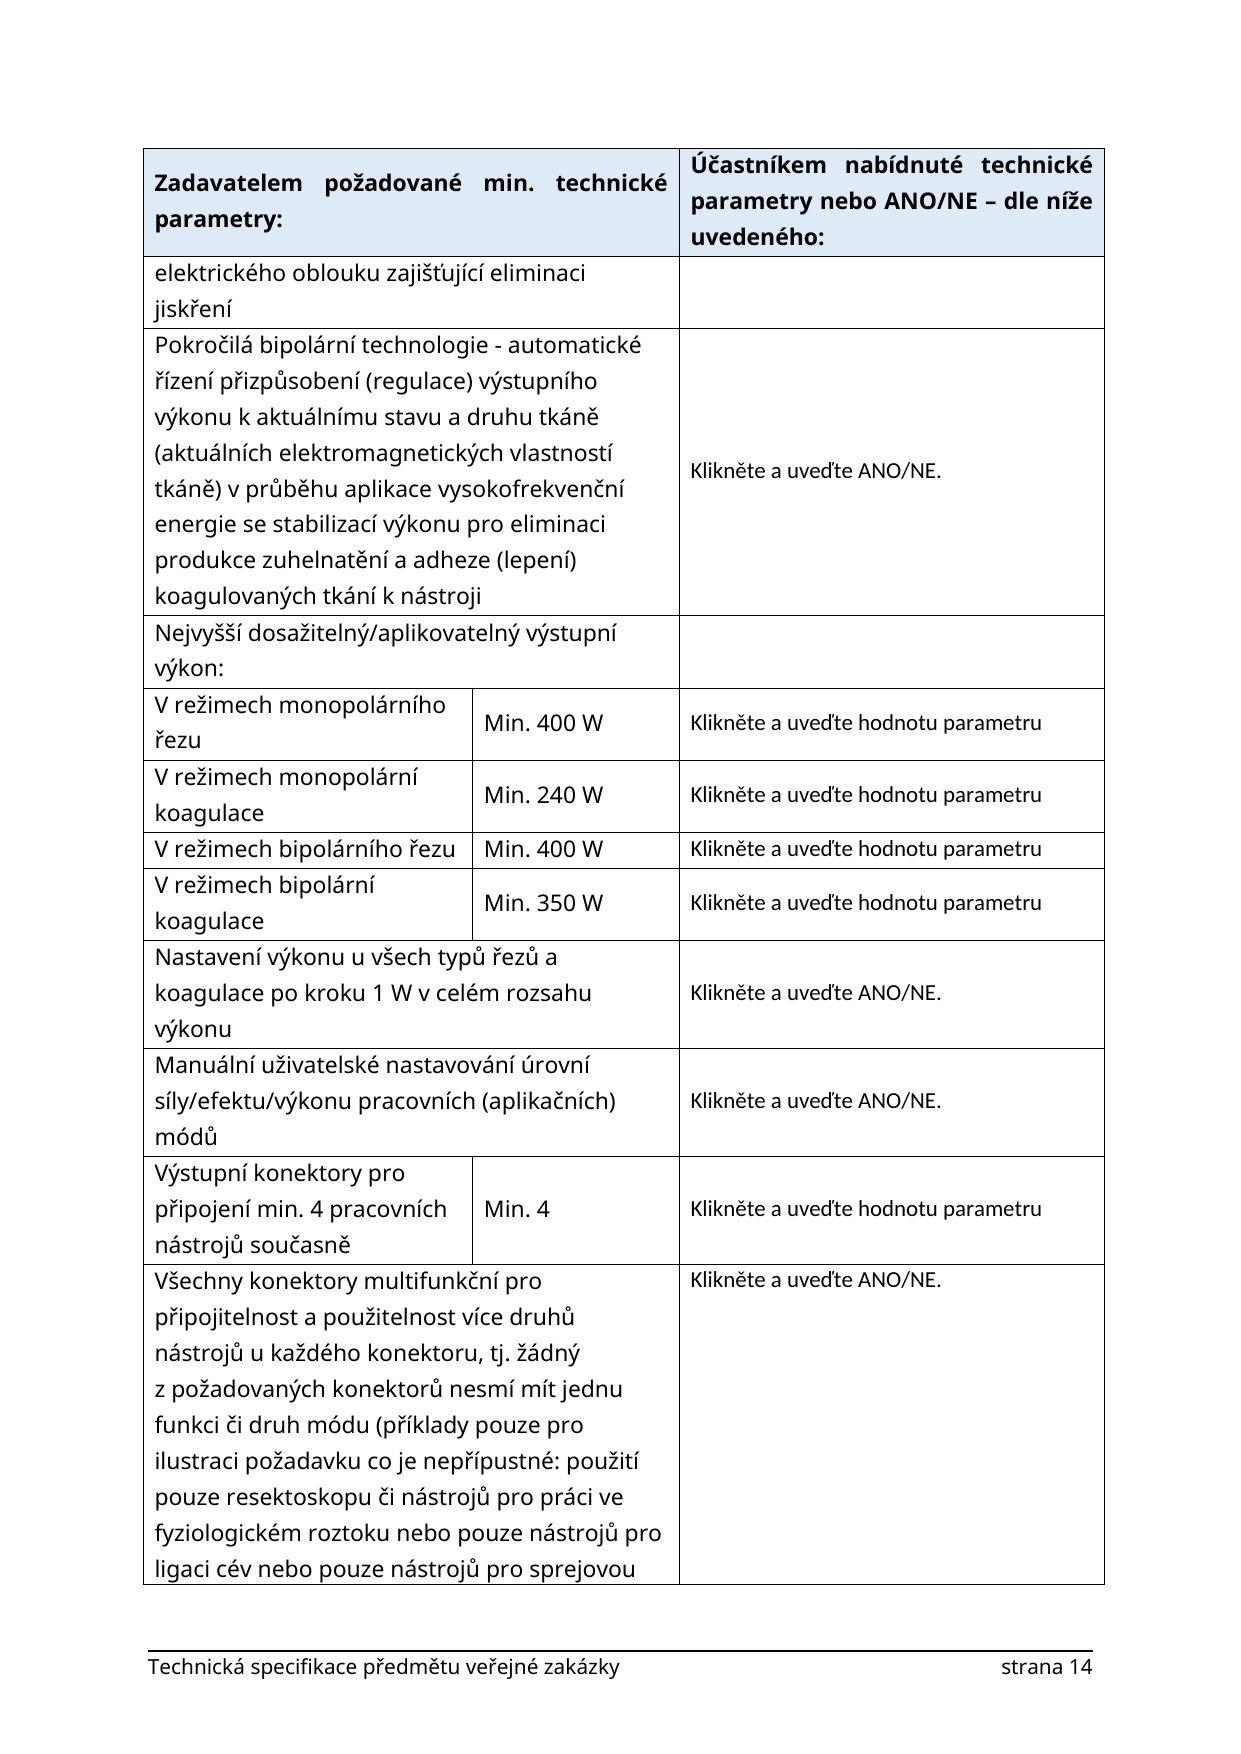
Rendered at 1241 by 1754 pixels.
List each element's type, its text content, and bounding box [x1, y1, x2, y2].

table_cell Min. 240 W [473, 761, 679, 832]
table_cell Min. 400 W [473, 689, 679, 759]
table_cell Min. 350 W [473, 869, 679, 940]
table_header Zadavatelem požadované min. technické parametry: [144, 149, 679, 256]
table_cell Výstupní konektory pro připojení min. 4 pracovních nástrojů současně [144, 1157, 472, 1264]
table_cell [680, 616, 1104, 687]
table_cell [144, 1265, 679, 1584]
table_cell V režimech monopolárního řezu [144, 689, 472, 759]
table_cell Min. 4 [473, 1157, 679, 1264]
table_cell Pokročilá bipolární technologie - automatické řízení přizpůsobení (regulace) výstupního výkonu k aktuálnímu stavu a druhu tkáně (aktuálních elektromagnetických vlastností tkáně) v průběhu aplikace vysokofrekvenční energie se stabilizací výkonu pro eliminaci produkce zuhelnatění a adheze (lepení) koagulovaných tkání k nástroji [144, 329, 679, 615]
table_cell V režimech monopolární koagulace [144, 761, 472, 832]
table_cell V režimech bipolárního řezu [144, 833, 472, 868]
table_header Účastníkem nabídnuté technické parametry nebo ANO/NE – dle níže uvedeného: [680, 149, 1104, 256]
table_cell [144, 257, 679, 328]
table_cell Nejvyšší dosažitelný/aplikovatelný výstupní výkon: [144, 616, 679, 687]
table_cell Manuální uživatelské nastavování úrovní síly/efektu/výkonu pracovních (aplikačních) módů [144, 1049, 679, 1156]
table_cell V režimech bipolární koagulace [144, 869, 472, 940]
table_cell Nastavení výkonu u všech typů řezů a koagulace po kroku 1 W v celém rozsahu výkonu [144, 941, 679, 1048]
table_cell Min. 400 W [473, 833, 679, 868]
